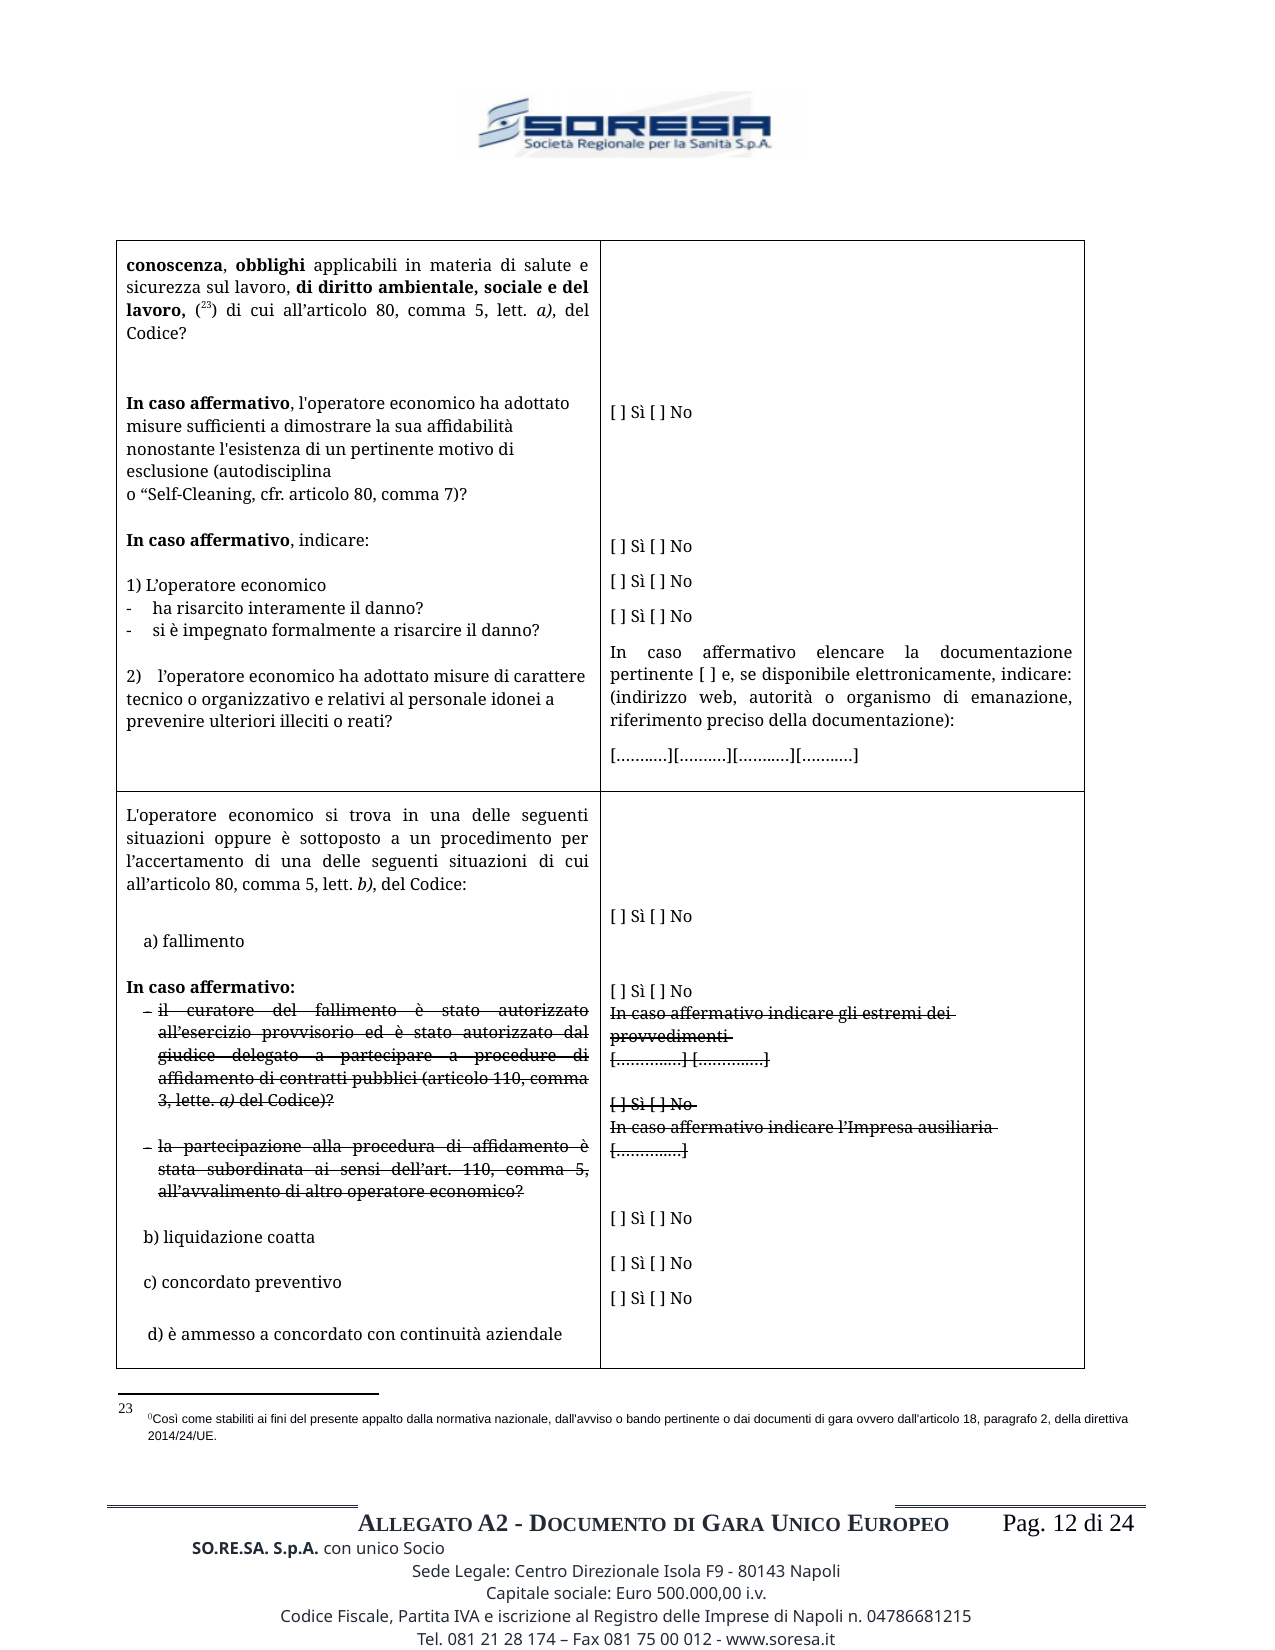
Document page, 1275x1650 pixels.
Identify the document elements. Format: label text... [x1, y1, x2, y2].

table_cell L'operatore economico ha violato, per quanto di sua conoscenza, obblighi applicabili in materia di salute e sicurezza sul lavoro, di diritto ambientale, sociale e del lavoro, () di cui all’articolo 80, comma 5, lett. a), del Codice? In caso affermativo, l'operatore economico ha adottato misure sufficienti a dimostrare la sua affidabilità nonostante l'esistenza di un pertinente motivo di esclusione (autodisciplina o “Self-Cleaning, cfr. articolo 80, comma 7)? In caso affermativo, indicare: 1) L’operatore economico - ha risarcito interamente il danno? - si è impegnato formalmente a risarcire il danno? 2) l’operatore economico ha adottato misure di carattere tecnico o organizzativo e relativi al personale idonei a prevenire ulteriori illeciti o reati? [117, 241, 600, 791]
table_cell [ ] Sì [ ] No [ ] Sì [ ] No [ ] Sì [ ] No [ ] Sì [ ] No In caso affermativo elencare la documentazione pertinente [ ] e, se disponibile elettronicamente, indicare: (indirizzo web, autorità o organismo di emanazione, riferimento preciso della documentazione): [……..…][…….…][……..…][……..…] [601, 241, 1084, 791]
picture [461, 88, 811, 172]
